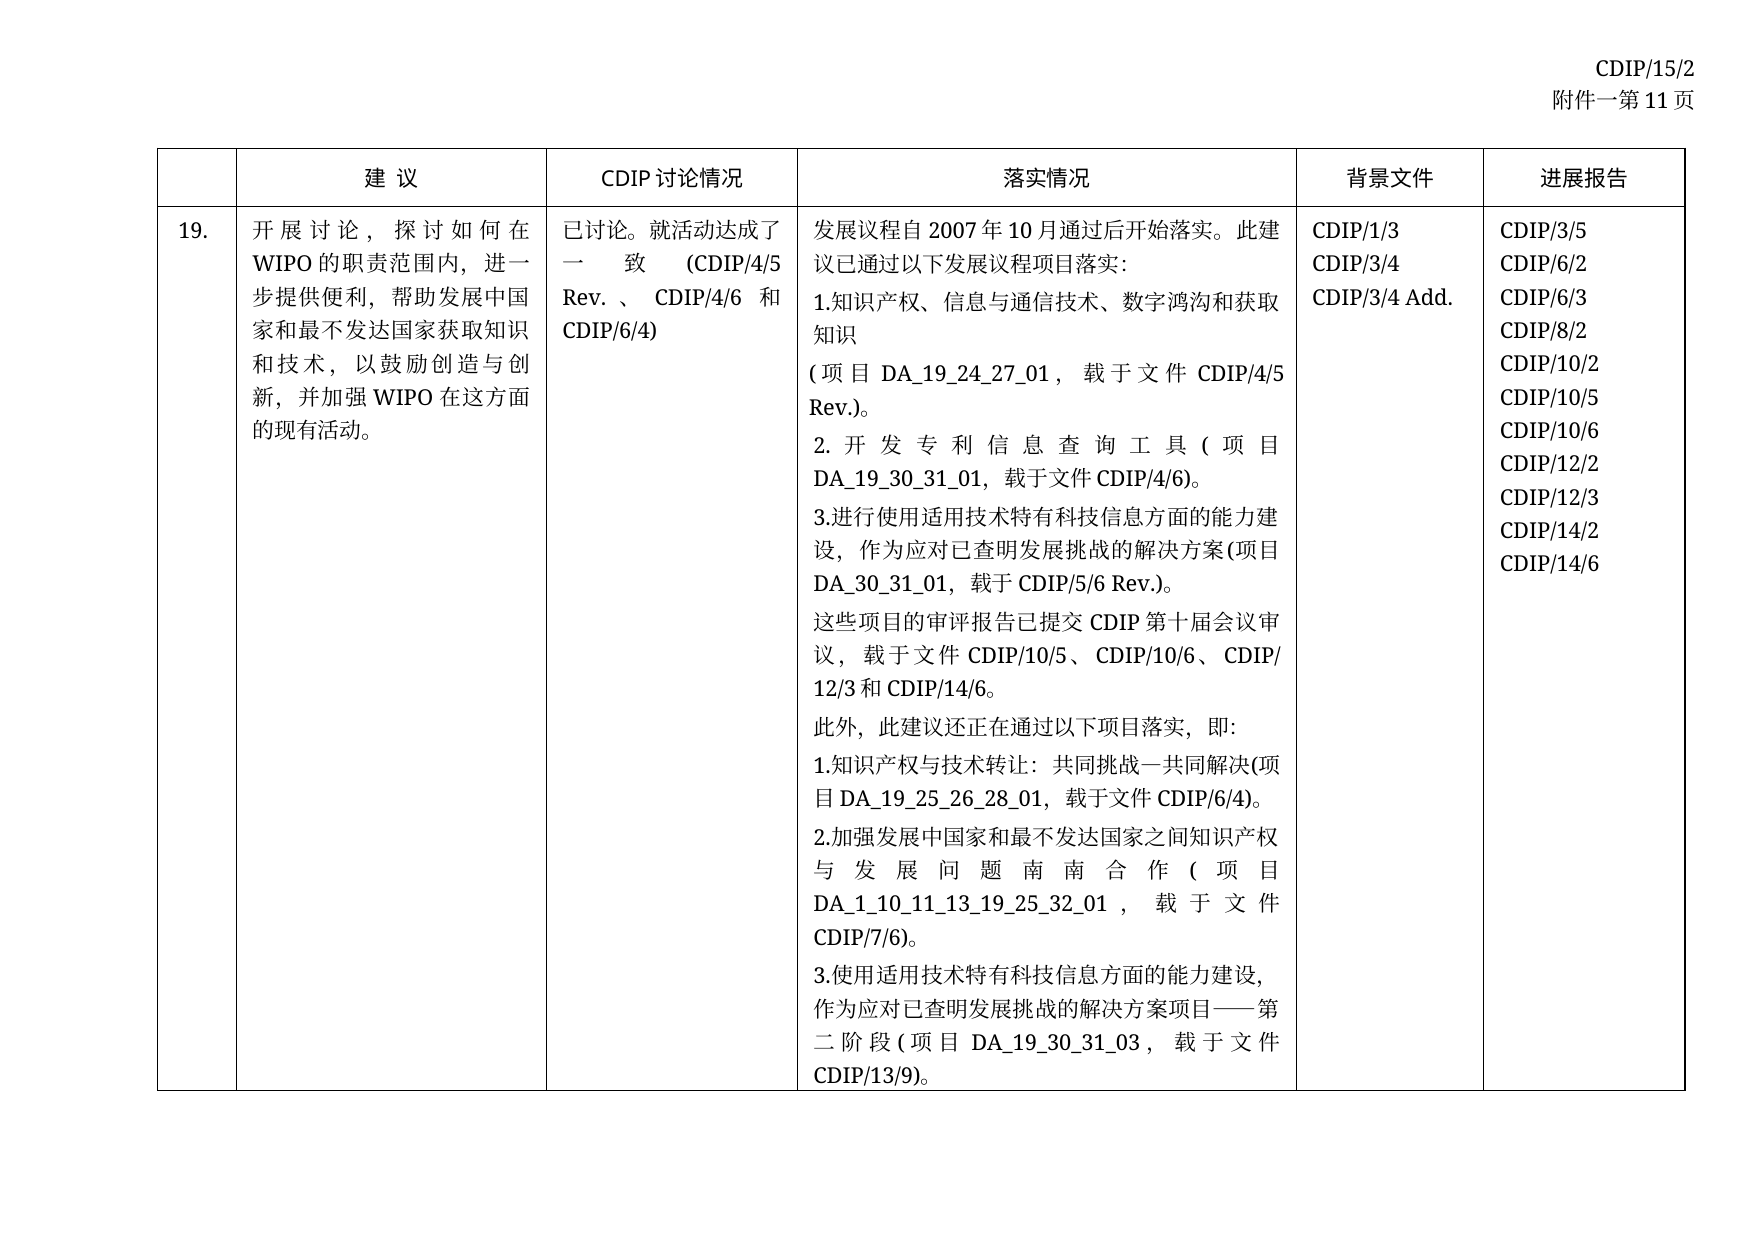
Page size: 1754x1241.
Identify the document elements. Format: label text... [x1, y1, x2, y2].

table_cell 已讨论。就活动达成了一致(CDIP/4/5 Rev.、CDIP/4/6和CDIP/6/4) [547, 207, 797, 1090]
table_cell CDIP/1/3 CDIP/3/4 CDIP/3/4 Add. [1297, 207, 1483, 1090]
table_header 落实情况 [798, 149, 1296, 206]
table_cell 开展讨论，探讨如何在WIPO的职责范围内，进一步提供便利，帮助发展中国家和最不发达国家获取知识和技术，以鼓励创造与创新，并加强WIPO在这方面的现有活动。 [237, 207, 546, 1090]
table_header 背景文件 [1297, 149, 1483, 206]
table_cell [158, 207, 236, 1090]
table_header 建 议 [237, 149, 546, 206]
table_header CDIP讨论情况 [547, 149, 797, 206]
table_cell 发展议程自2007年10月通过后开始落实。此建议已通过以下发展议程项目落实： 1.知识产权、信息与通信技术、数字鸿沟和获取知识 (项目DA_19_24_27_01，载于文件CDIP/4/5 Rev.)。 2.开发专利信息查询工具(项目DA_19_30_31_01，载于文件CDIP/4/6)。 3.进行使用适用技术特有科技信息方面的能力建设，作为应对已查明发展挑战的解决方案(项目DA_30_31_01，载于CDIP/5/6 Rev.)。 这些项目的审评报告已提交CDIP第十届会议审议，载于文件CDIP/10/5、CDIP/10/6、CDIP/12/3和CDIP/14/6。 此外，此建议还正在通过以下项目落实，即： 1.知识产权与技术转让：共同挑战—共同解决(项目DA_19_25_26_28_01，载于文件CDIP/6/4)。 2.加强发展中国家和最不发达国家之间知识产权与发展问题南南合作(项目DA_1_10_11_13_19_25_32_01，载于文件CDIP/7/6)。 3.使用适用技术特有科技信息方面的能力建设，作为应对已查明发展挑战的解决方案项目——第二阶段(项目DA_19_30_31_03，载于文件CDIP/13/9)。 [798, 207, 1296, 1090]
table_header [158, 149, 236, 206]
table_header 进展报告 [1484, 149, 1684, 206]
table_cell CDIP/3/5 CDIP/6/2 CDIP/6/3 CDIP/8/2 CDIP/10/2 CDIP/10/5 CDIP/10/6 CDIP/12/2 CDIP/12/3 CDIP/14/2 CDIP/14/6 [1484, 207, 1684, 1090]
